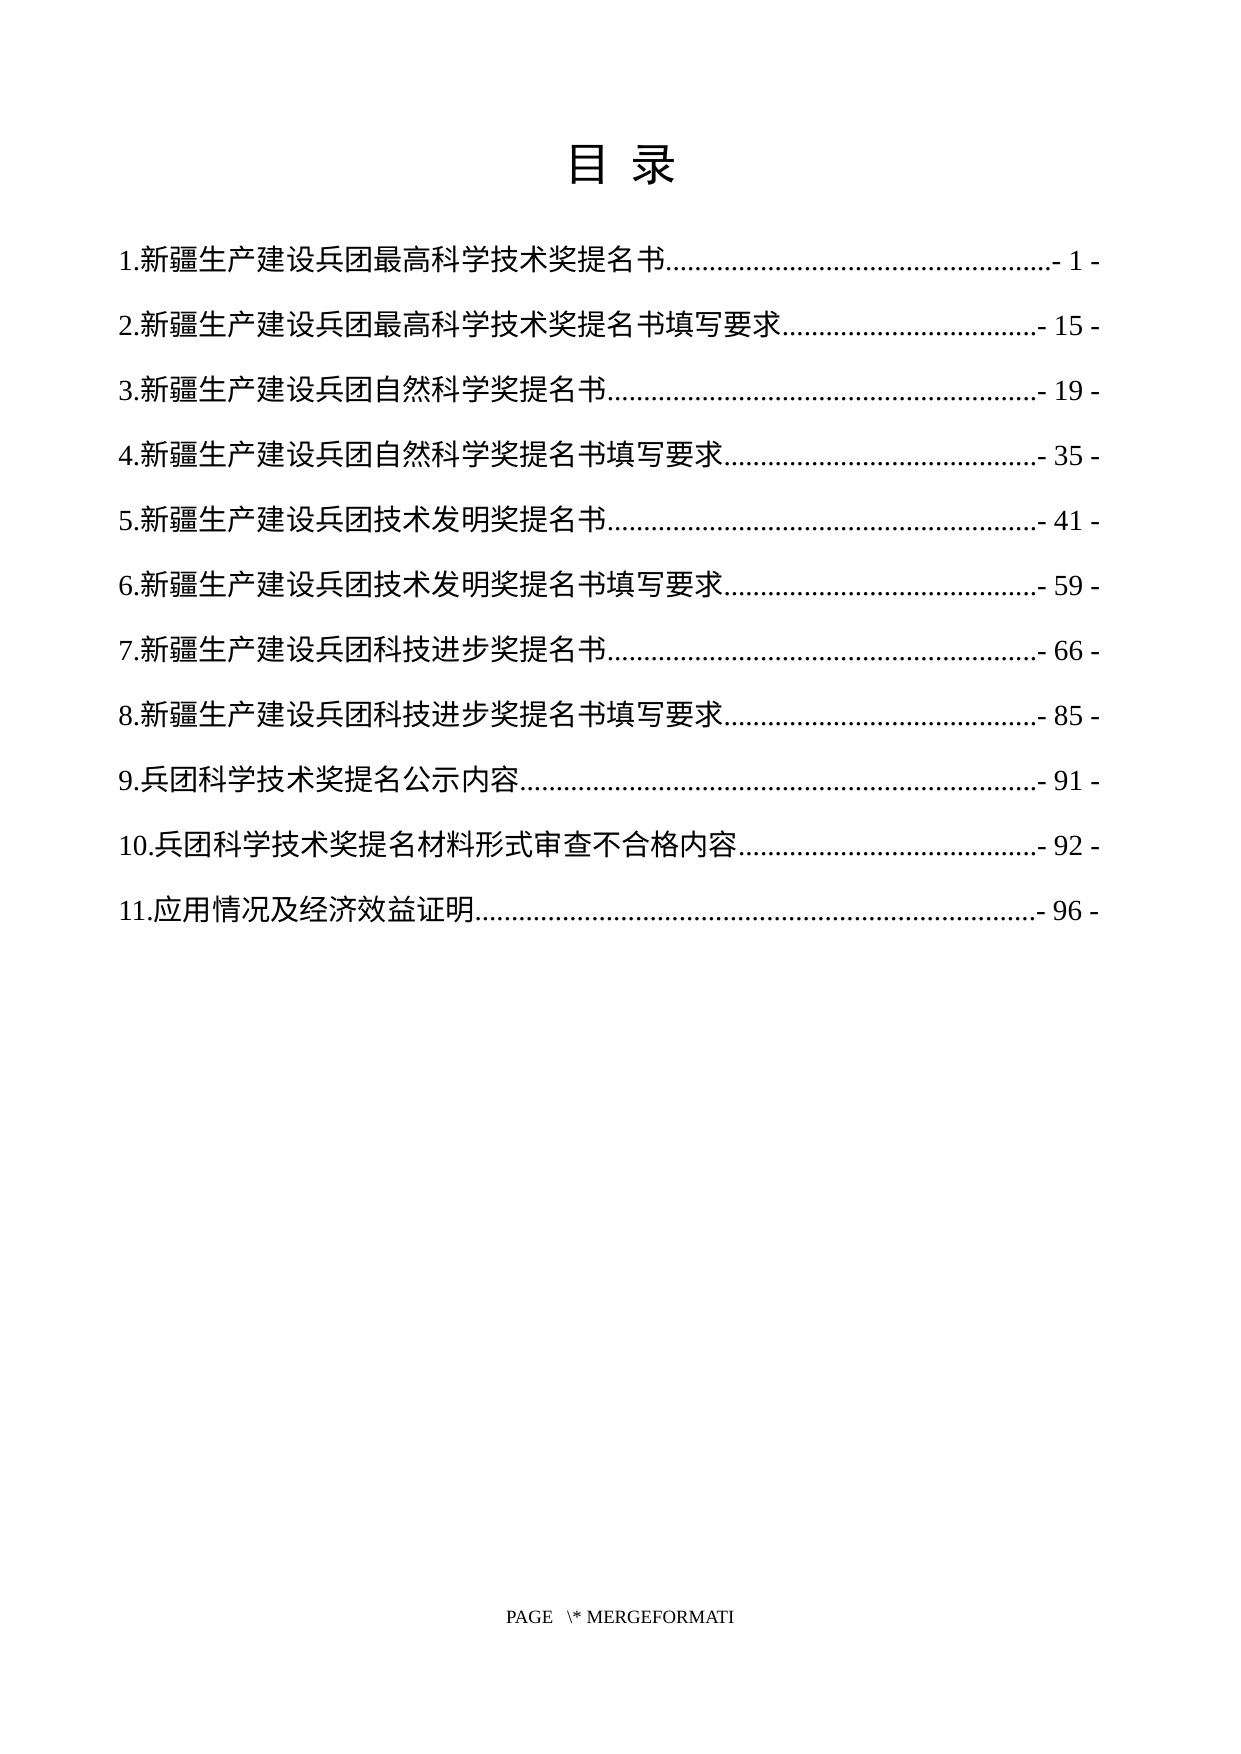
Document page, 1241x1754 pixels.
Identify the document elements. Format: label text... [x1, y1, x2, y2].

text 9.兵团科学技术奖提名公示内容.......................................................................- 91 - [118, 745, 1122, 810]
text 4.新疆生产建设兵团自然科学奖提名书填写要求...........................................- 35 - [118, 420, 1122, 485]
text 8.新疆生产建设兵团科技进步奖提名书填写要求...........................................- 85 - [118, 680, 1122, 745]
text 5.新疆生产建设兵团技术发明奖提名书...........................................................- 41 - [118, 485, 1122, 550]
text 1.新疆生产建设兵团最高科学技术奖提名书.....................................................- 1 - [118, 225, 1122, 290]
text 3.新疆生产建设兵团自然科学奖提名书...........................................................- 19 - [118, 355, 1122, 420]
text 11.应用情况及经济效益证明.............................................................................- 96 - [118, 875, 1122, 940]
text 10.兵团科学技术奖提名材料形式审查不合格内容.........................................- 92 - [118, 810, 1122, 875]
text 7.新疆生产建设兵团科技进步奖提名书...........................................................- 66 - [118, 615, 1122, 680]
text 6.新疆生产建设兵团技术发明奖提名书填写要求...........................................- 59 - [118, 550, 1122, 615]
text 2.新疆生产建设兵团最高科学技术奖提名书填写要求...................................- 15 - [118, 290, 1122, 355]
text 目 录 [118, 128, 1122, 193]
